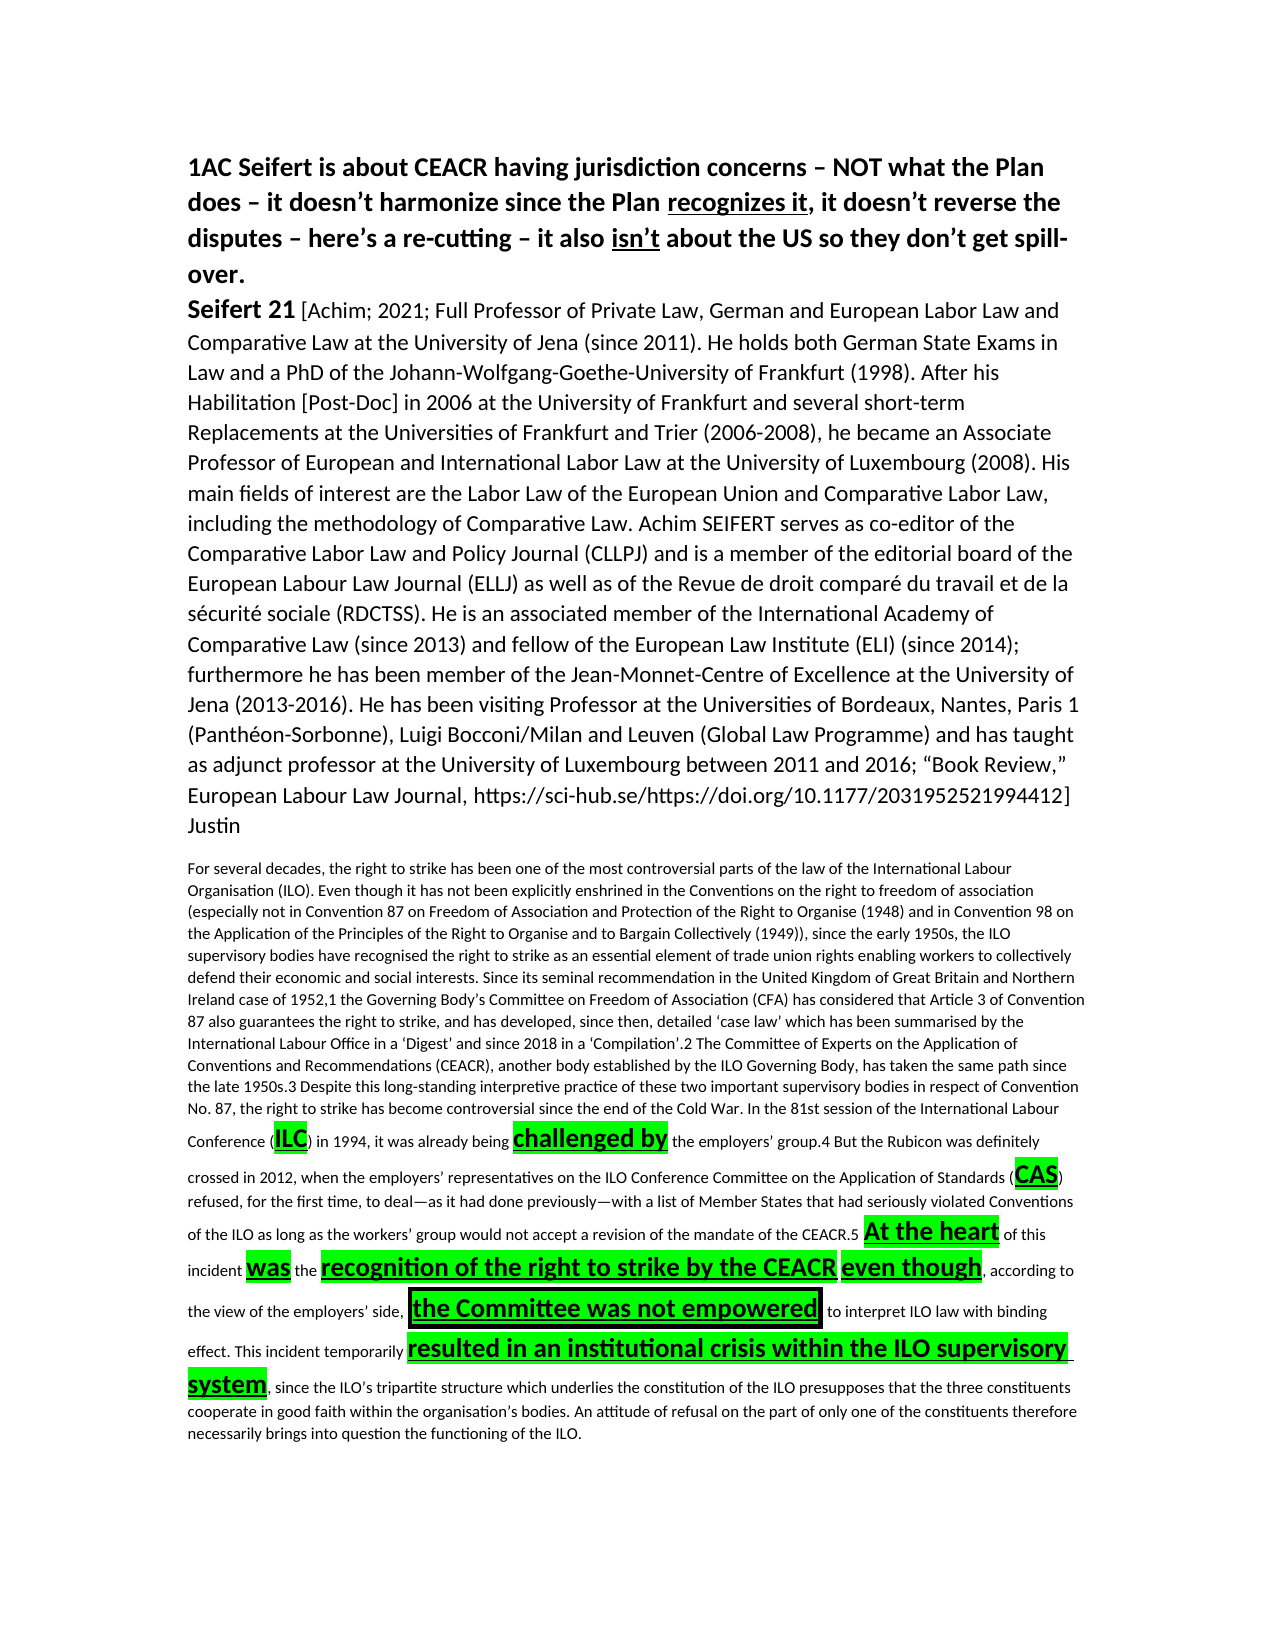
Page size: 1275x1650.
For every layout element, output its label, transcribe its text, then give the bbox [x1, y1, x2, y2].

text For several decades, the right to strike has been one of the most controversial parts of the law of the International Labour Organisation (ILO). Even though it has not been explicitly enshrined in the Conventions on the right to freedom of association (especially not in Convention 87 on Freedom of Association and Protection of the Right to Organise (1948) and in Convention 98 on the Application of the Principles of the Right to Organise and to Bargain Collectively (1949)), since the early 1950s, the ILO supervisory bodies have recognised the right to strike as an essential element of trade union rights enabling workers to collectively defend their economic and social interests. Since its seminal recommendation in the United Kingdom of Great Britain and Northern Ireland case of 1952,1 the Governing Body’s Committee on Freedom of Association (CFA) has considered that Article 3 of Convention 87 also guarantees the right to strike, and has developed, since then, detailed ‘case law’ which has been summarised by the International Labour Office in a ‘Digest’ and since 2018 in a ‘Compilation’.2 The Committee of Experts on the Application of Conventions and Recommendations (CEACR), another body established by the ILO Governing Body, has taken the same path since the late 1950s.3 Despite this long-standing interpretive practice of these two important supervisory bodies in respect of Convention No. 87, the right to strike has become controversial since the end of the Cold War. In the 81st session of the International Labour Conference (ILC) in 1994, it was already being challenged by the employers’ group.4 But the Rubicon was definitely crossed in 2012, when the employers’ representatives on the ILO Conference Committee on the Application of Standards (CAS) refused, for the first time, to deal—as it had done previously—with a list of Member States that had seriously violated Conventions of the ILO as long as the workers’ group would not accept a revision of the mandate of the CEACR.5 At the heart of this incident was the recognition of the right to strike by the CEACR even though, according to the view of the employers’ side, the Committee was not empowered to interpret ILO law with binding effect. This incident temporarily resulted in an institutional crisis within the ILO supervisory system, since the ILO’s tripartite structure which underlies the constitution of the ILO presupposes that the three constituents cooperate in good faith within the organisation’s bodies. An attitude of refusal on the part of only one of the constituents therefore necessarily brings into question the functioning of the ILO. [187, 858, 1087, 1444]
text Seifert 21 [Achim; 2021; Full Professor of Private Law, German and European Labor Law and Comparative Law at the University of Jena (since 2011). He holds both German State Exams in Law and a PhD of the Johann-Wolfgang-Goethe-University of Frankfurt (1998). After his Habilitation [Post-Doc] in 2006 at the University of Frankfurt and several short-term Replacements at the Universities of Frankfurt and Trier (2006-2008), he became an Associate Professor of European and International Labor Law at the University of Luxembourg (2008). His main fields of interest are the Labor Law of the European Union and Comparative Labor Law, including the methodology of Comparative Law. Achim SEIFERT serves as co-editor of the Comparative Labor Law and Policy Journal (CLLPJ) and is a member of the editorial board of the European Labour Law Journal (ELLJ) as well as of the Revue de droit comparé du travail et de la sécurité sociale (RDCTSS). He is an associated member of the International Academy of Comparative Law (since 2013) and fellow of the European Law Institute (ELI) (since 2014); furthermore he has been member of the Jean-Monnet-Centre of Excellence at the University of Jena (2013-2016). He has been visiting Professor at the Universities of Bordeaux, Nantes, Paris 1 (Panthéon-Sorbonne), Luigi Bocconi/Milan and Leuven (Global Law Programme) and has taught as adjunct professor at the University of Luxembourg between 2011 and 2016; “Book Review,” European Labour Law Journal, https://sci-hub.se/https://doi.org/10.1177/2031952521994412] Justin [187, 292, 1087, 839]
subtitle 1AC Seifert is about CEACR having jurisdiction concerns – NOT what the Plan does – it doesn’t harmonize since the Plan recognizes it, it doesn’t reverse the disputes – here’s a re-cutting – it also isn’t about the US so they don’t get spill-over. [187, 150, 1087, 290]
